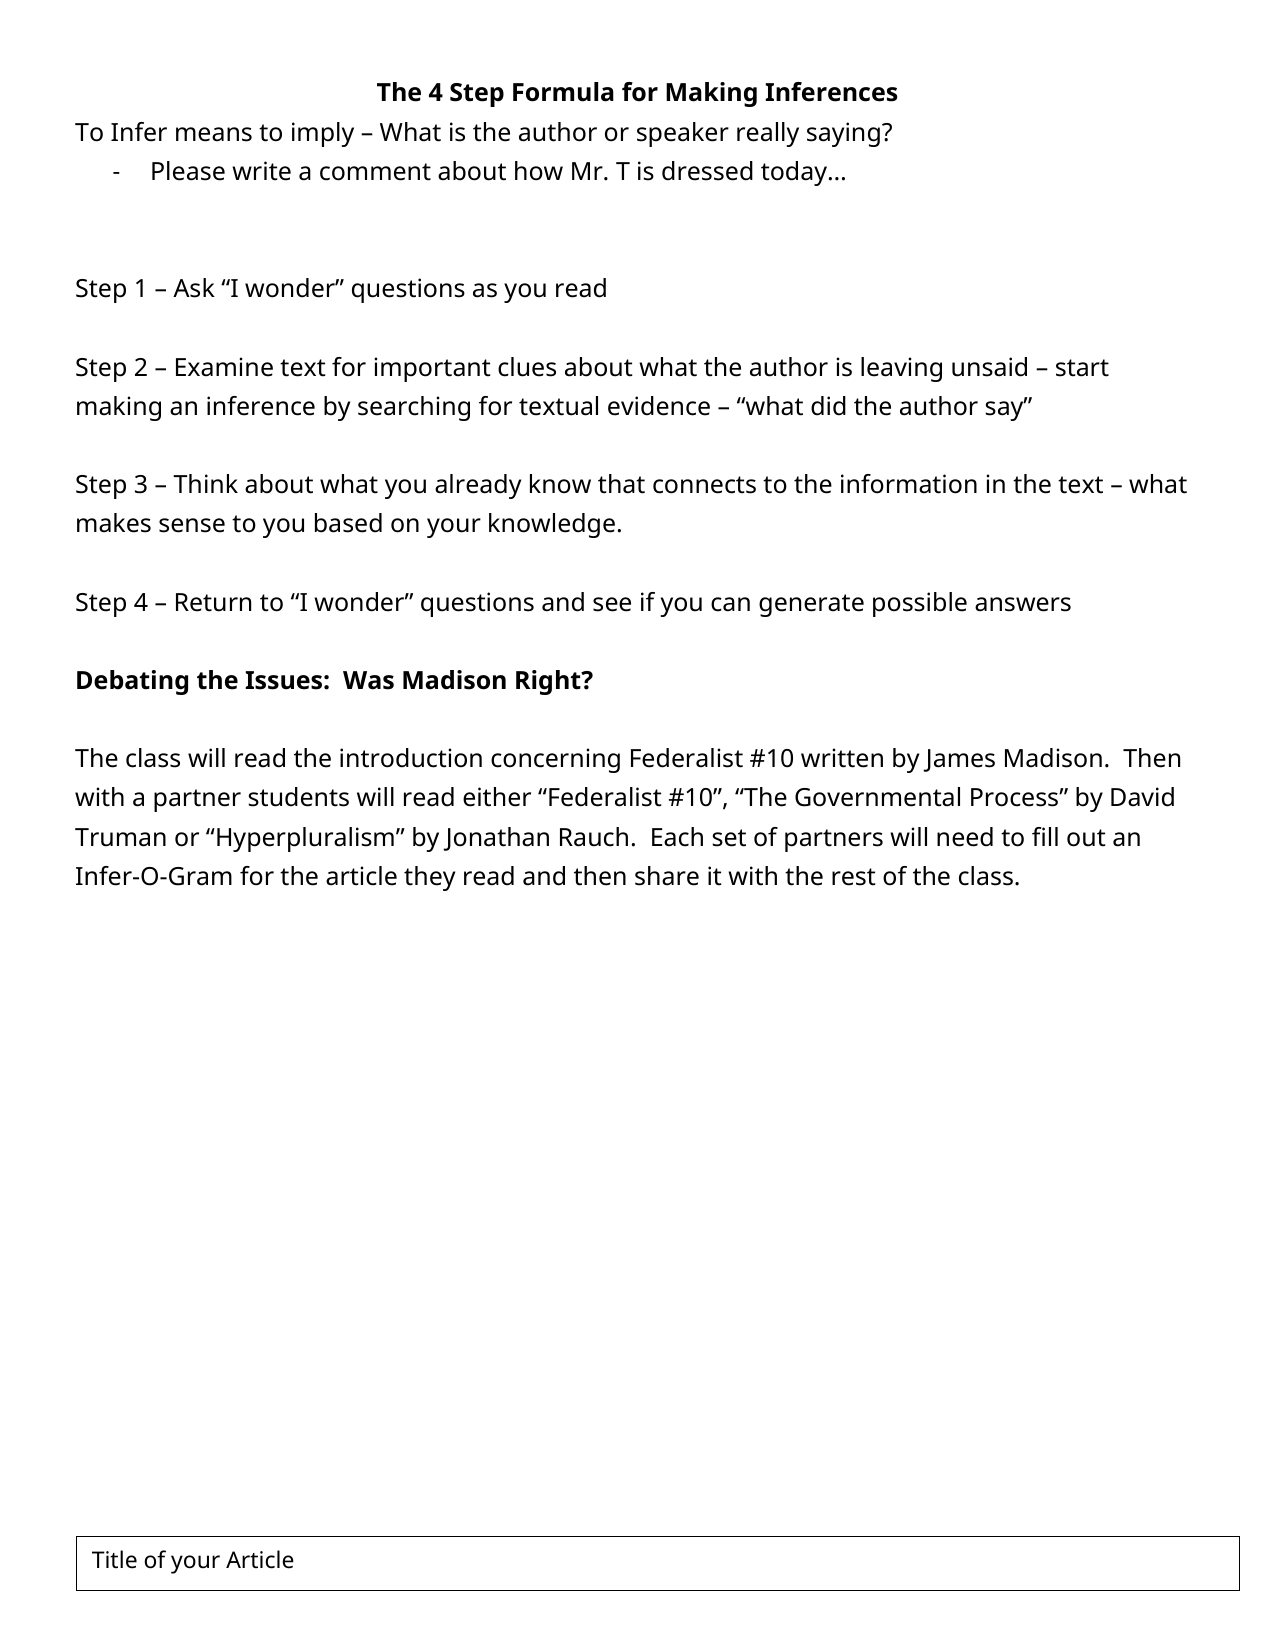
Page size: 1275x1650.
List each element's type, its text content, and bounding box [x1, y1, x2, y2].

text The class will read the introduction concerning Federalist #10 written by James Madison. Then with a partner students will read either “Federalist #10”, “The Governmental Process” by David Truman or “Hyperpluralism” by Jonathan Rauch. Each set of partners will need to fill out an Infer-O-Gram for the article they read and then share it with the rest of the class. [75, 741, 1200, 892]
text Step 4 – Return to “I wonder” questions and see if you can generate possible answers [75, 584, 1200, 618]
text Step 2 – Examine text for important clues about what the author is leaving unsaid – start making an inference by searching for textual evidence – “what did the author say” [75, 349, 1200, 422]
text The 4 Step Formula for Making Inferences [75, 75, 1200, 109]
text Debating the Issues: Was Madison Right? [75, 662, 1200, 697]
list Please write a comment about how Mr. T is dressed today… [112, 153, 1200, 187]
text Step 1 – Ask “I wonder” questions as you read [75, 271, 1200, 305]
text Step 3 – Think about what you already know that connects to the information in the text – what makes sense to you based on your knowledge. [75, 467, 1200, 540]
text To Infer means to imply – What is the author or speaker really saying? [75, 114, 1200, 148]
